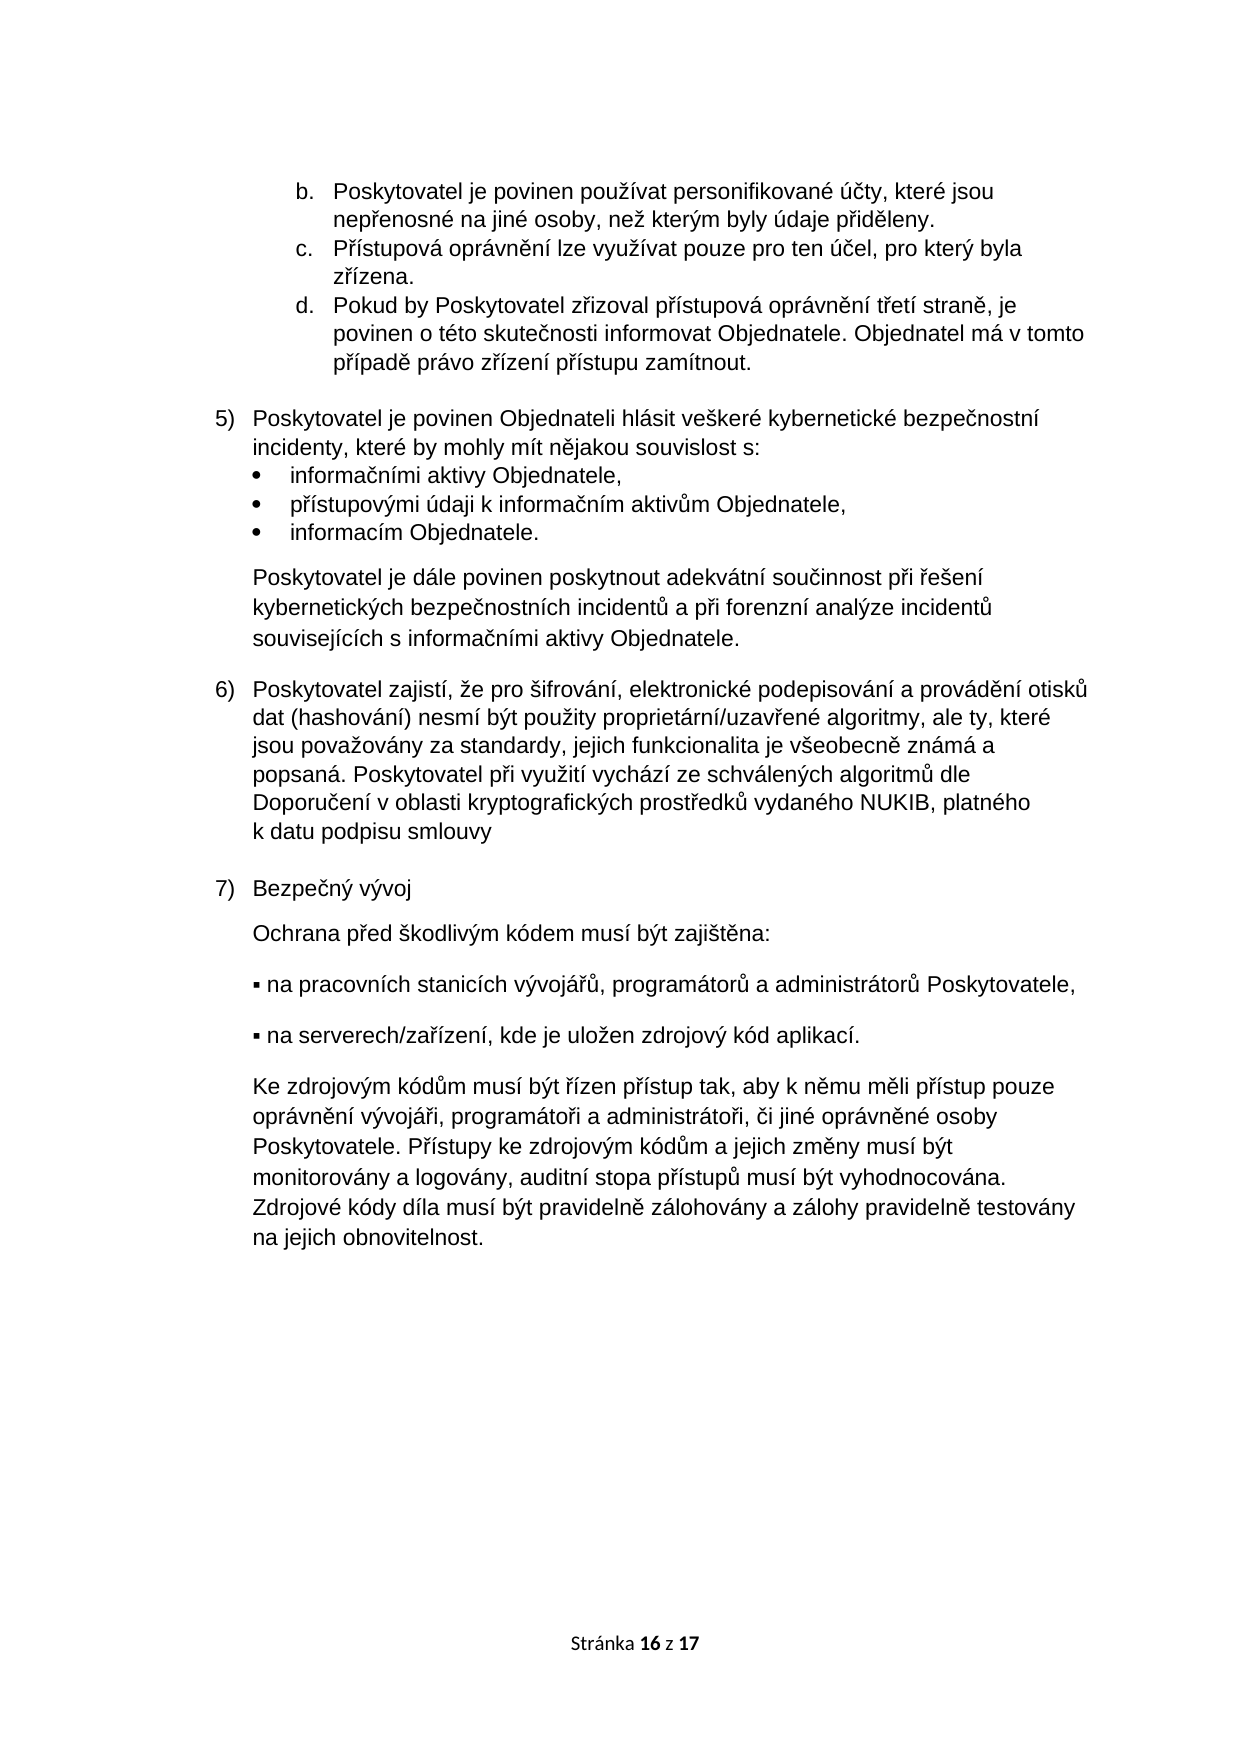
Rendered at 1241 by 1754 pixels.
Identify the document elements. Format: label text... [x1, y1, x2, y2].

list Poskytovatel je povinen Objednateli hlásit veškeré kybernetické bezpečnostní incidenty, které by mohly mít nějakou souvislost s: [215, 405, 1093, 460]
list Pokud by Poskytovatel zřizoval přístupová oprávnění třetí straně, je povinen o této skutečnosti informovat Objednatele. Objednatel má v tomto případě právo zřízení přístupu zamítnout. [295, 292, 1093, 375]
list přístupovými údaji k informačním aktivům Objednatele, [252, 491, 1093, 517]
list informacím Objednatele. [252, 519, 1093, 545]
text ▪ na pracovních stanicích vývojářů, programátorů a administrátorů Poskytovatele, [252, 971, 1093, 997]
list Přístupová oprávnění lze využívat pouze pro ten účel, pro který byla zřízena. [295, 235, 1093, 289]
text Poskytovatel je dále povinen poskytnout adekvátní součinnost při řešení kybernetických bezpečnostních incidentů a při forenzní analýze incidentů souvisejících s informačními aktivy Objednatele. [252, 564, 1093, 651]
text Ochrana před škodlivým kódem musí být zajištěna: [215, 920, 1093, 946]
list Poskytovatel je povinen používat personifikované účty, které jsou nepřenosné na jiné osoby, než kterým byly údaje přiděleny. [295, 178, 1093, 233]
text Ke zdrojovým kódům musí být řízen přístup tak, aby k němu měli přístup pouze oprávnění vývojáři, programátoři a administrátoři, či jiné oprávněné osoby Poskytovatele. Přístupy ke zdrojovým kódům a jejich změny musí být monitorovány a logovány, auditní stopa přístupů musí být vyhodnocována. Zdrojové kódy díla musí být pravidelně zálohovány a zálohy pravidelně testovány na jejich obnovitelnost. [252, 1073, 1093, 1250]
list informačními aktivy Objednatele, [252, 462, 1093, 488]
list Poskytovatel zajistí, že pro šifrování, elektronické podepisování a provádění otisků dat (hashování) nesmí být použity proprietární/uzavřené algoritmy, ale ty, které jsou považovány za standardy, jejich funkcionalita je všeobecně známá a popsaná. Poskytovatel při využití vychází ze schválených algoritmů dle Doporučení v oblasti kryptografických prostředků vydaného NUKIB, platného k datu podpisu smlouvy [215, 676, 1093, 844]
list Bezpečný vývoj [215, 875, 1093, 901]
text ▪ na serverech/zařízení, kde je uložen zdrojový kód aplikací. [252, 1022, 1093, 1048]
